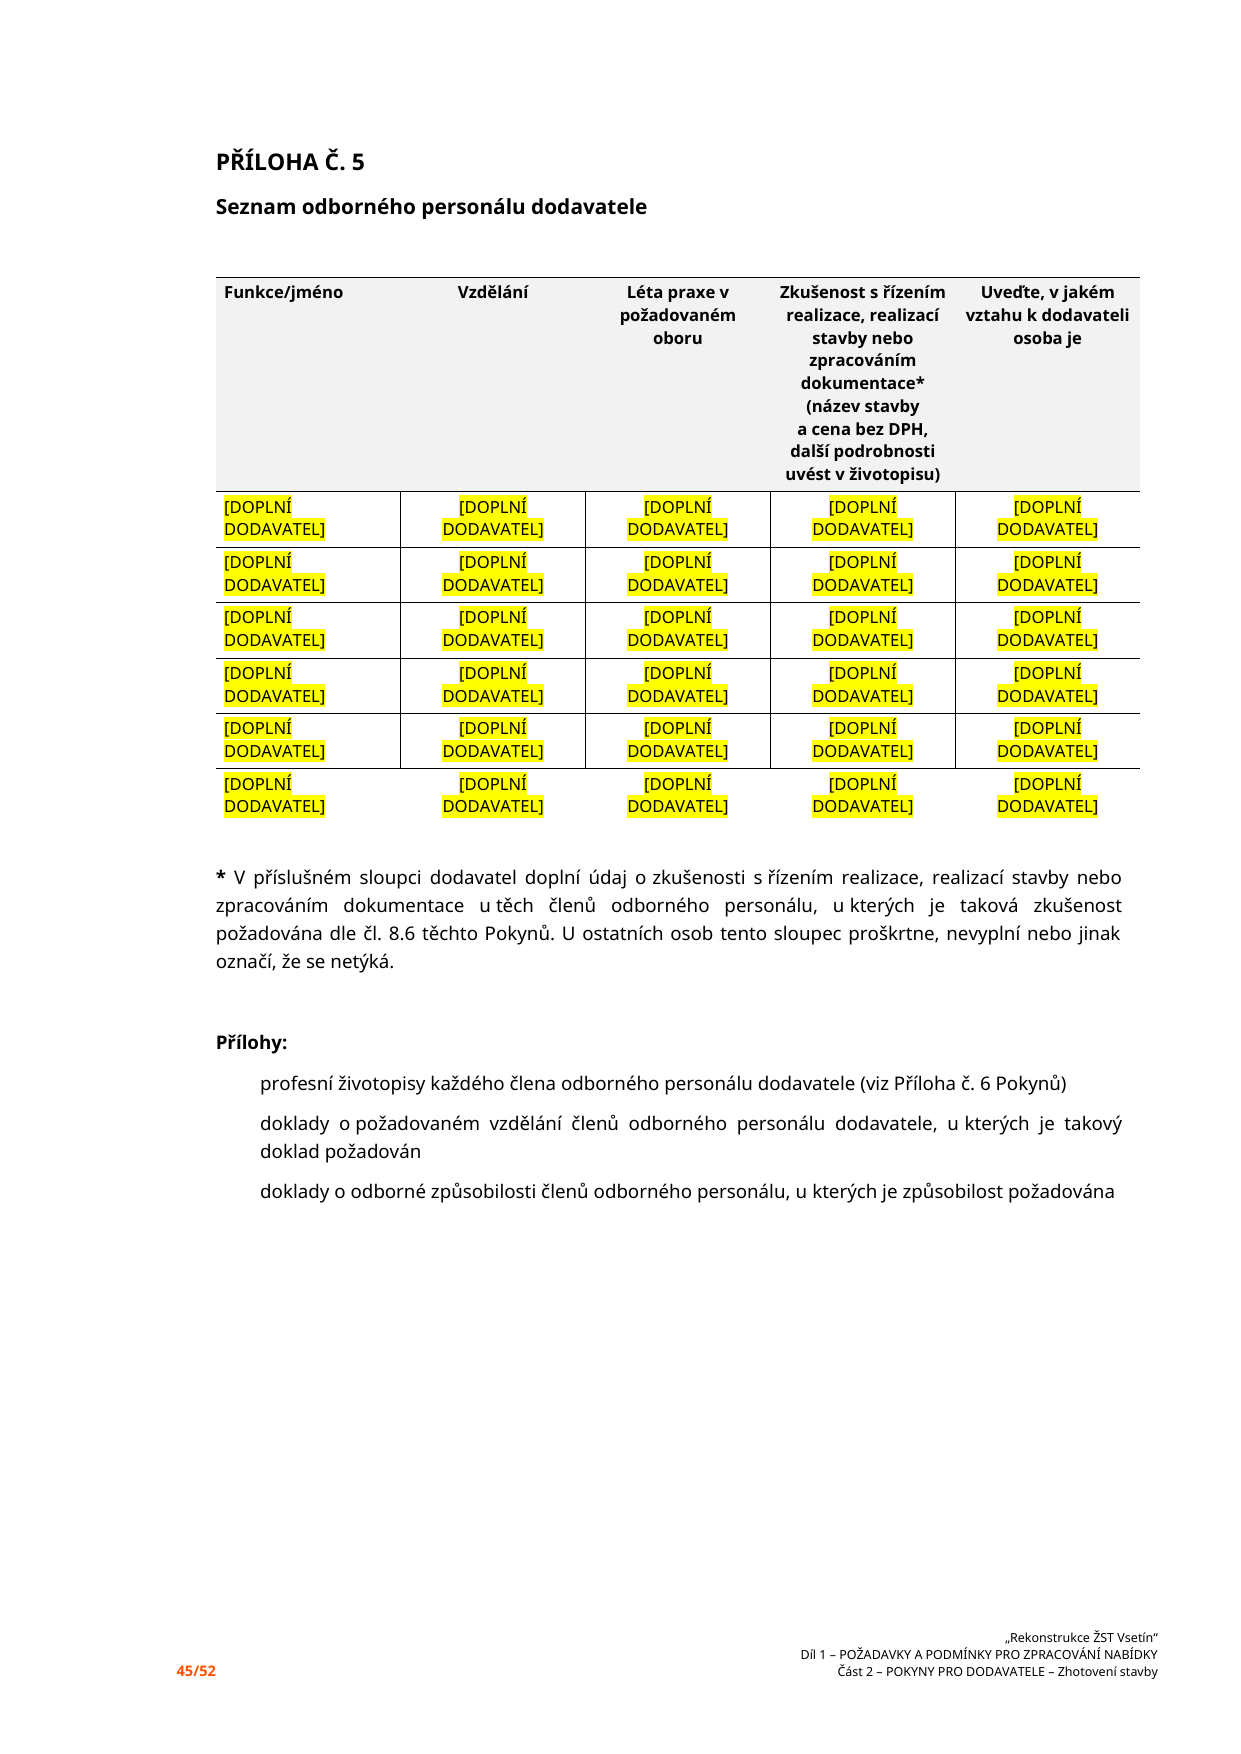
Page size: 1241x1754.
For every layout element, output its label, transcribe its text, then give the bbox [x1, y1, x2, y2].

text * V příslušném sloupci dodavatel doplní údaj o zkušenosti s řízením realizace, realizací stavby nebo zpracováním dokumentace u těch členů odborného personálu, u kterých je taková zkušenost požadována dle čl. 8.6 těchto Pokynů. U ostatních osob tento sloupec proškrtne, nevyplní nebo jinak označí, že se netýká. [216, 864, 1122, 974]
table_cell [DOPLNÍ DODAVATEL] [216, 659, 400, 713]
table_cell [DOPLNÍ DODAVATEL] [771, 603, 955, 657]
table_cell [DOPLNÍ DODAVATEL] [586, 548, 770, 602]
table_cell [DOPLNÍ DODAVATEL] [956, 659, 1140, 713]
table_cell [DOPLNÍ DODAVATEL] [401, 659, 585, 713]
table_cell [DOPLNÍ DODAVATEL] [956, 548, 1140, 602]
table_header Zkušenost s řízením realizace, realizací stavby nebo zpracováním dokumentace* (název stavby a cena bez DPH, další podrobnosti uvést v životopisu) [770, 278, 955, 491]
table_cell [DOPLNÍ DODAVATEL] [771, 714, 955, 768]
table_header Vzdělání [400, 278, 585, 491]
table_cell [DOPLNÍ DODAVATEL] [401, 548, 585, 602]
table_cell [DOPLNÍ DODAVATEL] [956, 492, 1140, 547]
text Příloha č. 5 [216, 146, 1122, 177]
table_cell [DOPLNÍ DODAVATEL] [771, 548, 955, 602]
table_cell [DOPLNÍ DODAVATEL] [771, 492, 955, 547]
table_cell [DOPLNÍ DODAVATEL] [401, 714, 585, 768]
table_cell [DOPLNÍ DODAVATEL] [216, 548, 400, 602]
table_cell [DOPLNÍ DODAVATEL] [585, 769, 770, 824]
table_cell [DOPLNÍ DODAVATEL] [400, 769, 585, 824]
table_cell [DOPLNÍ DODAVATEL] [770, 769, 955, 824]
table_cell [DOPLNÍ DODAVATEL] [956, 603, 1140, 657]
table_cell [DOPLNÍ DODAVATEL] [216, 492, 400, 547]
table_cell [DOPLNÍ DODAVATEL] [586, 492, 770, 547]
table_cell [DOPLNÍ DODAVATEL] [956, 714, 1140, 768]
table_header Léta praxe v požadovaném oboru [585, 278, 770, 491]
table_header Uveďte, v jakém vztahu k dodavateli osoba je [955, 278, 1140, 491]
table_cell [DOPLNÍ DODAVATEL] [586, 603, 770, 657]
text doklady o odborné způsobilosti členů odborného personálu, u kterých je způsobilost požadována [260, 1179, 1122, 1204]
text doklady o požadovaném vzdělání členů odborného personálu dodavatele, u kterých je takový doklad požadován [260, 1110, 1122, 1164]
table_cell [DOPLNÍ DODAVATEL] [401, 603, 585, 657]
text Přílohy: [216, 1029, 1122, 1055]
table_cell [DOPLNÍ DODAVATEL] [771, 659, 955, 713]
text profesní životopisy každého člena odborného personálu dodavatele (viz Příloha č. 6 Pokynů) [260, 1070, 1122, 1095]
table_cell [DOPLNÍ DODAVATEL] [955, 769, 1140, 824]
table_cell [DOPLNÍ DODAVATEL] [586, 714, 770, 768]
table_cell [DOPLNÍ DODAVATEL] [401, 492, 585, 547]
table_cell [DOPLNÍ DODAVATEL] [586, 659, 770, 713]
table_cell [DOPLNÍ DODAVATEL] [216, 769, 400, 824]
text Seznam odborného personálu dodavatele [216, 192, 1122, 221]
table_cell [DOPLNÍ DODAVATEL] [216, 603, 400, 657]
table_header Funkce/jméno [216, 278, 400, 491]
table_cell [DOPLNÍ DODAVATEL] [216, 714, 400, 768]
